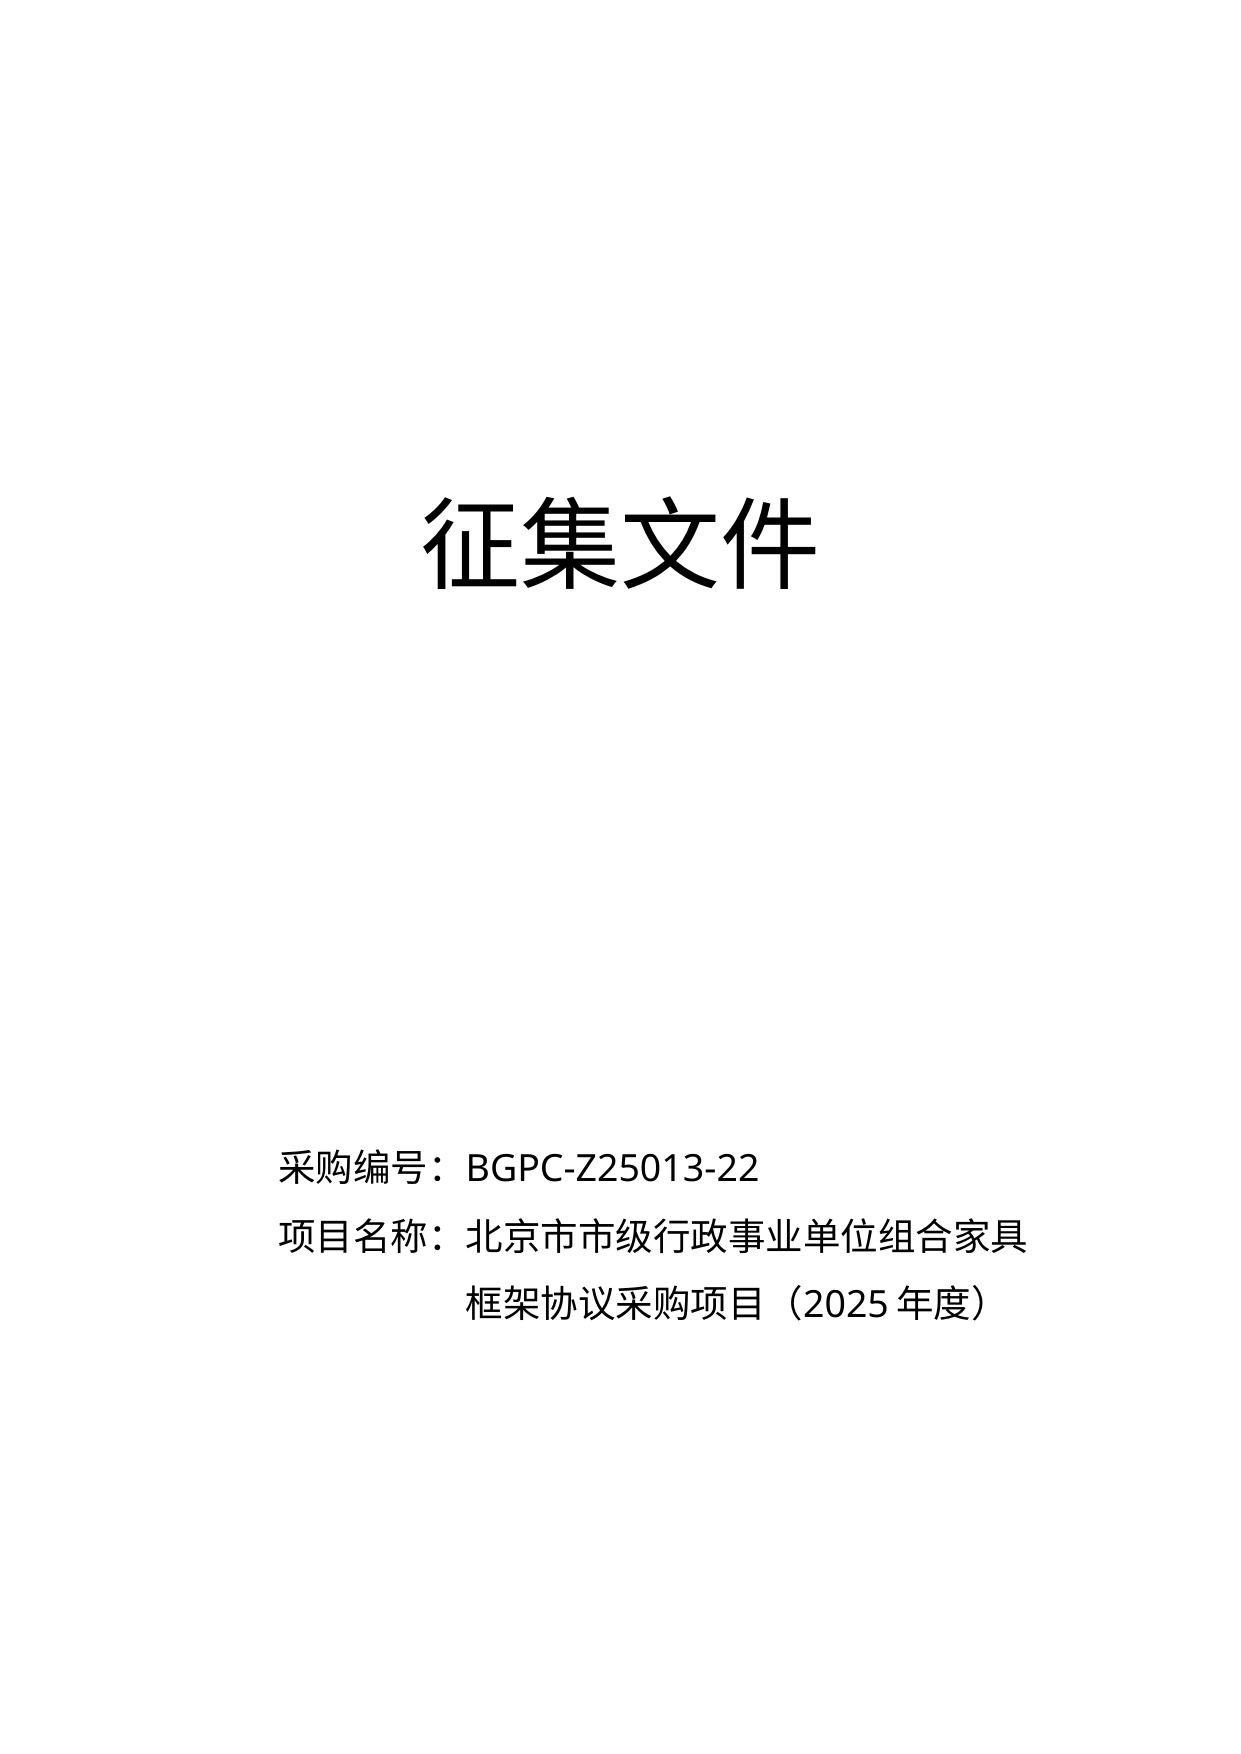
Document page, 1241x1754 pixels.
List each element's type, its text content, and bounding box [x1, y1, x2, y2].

text 征集文件 [165, 452, 1075, 622]
text 框架协议采购项目（2025年度） [465, 1267, 1075, 1335]
text 采购编号：BGPC-Z25013-22 [165, 1132, 1075, 1199]
text 项目名称：北京市市级行政事业单位组合家具 [278, 1199, 1075, 1267]
